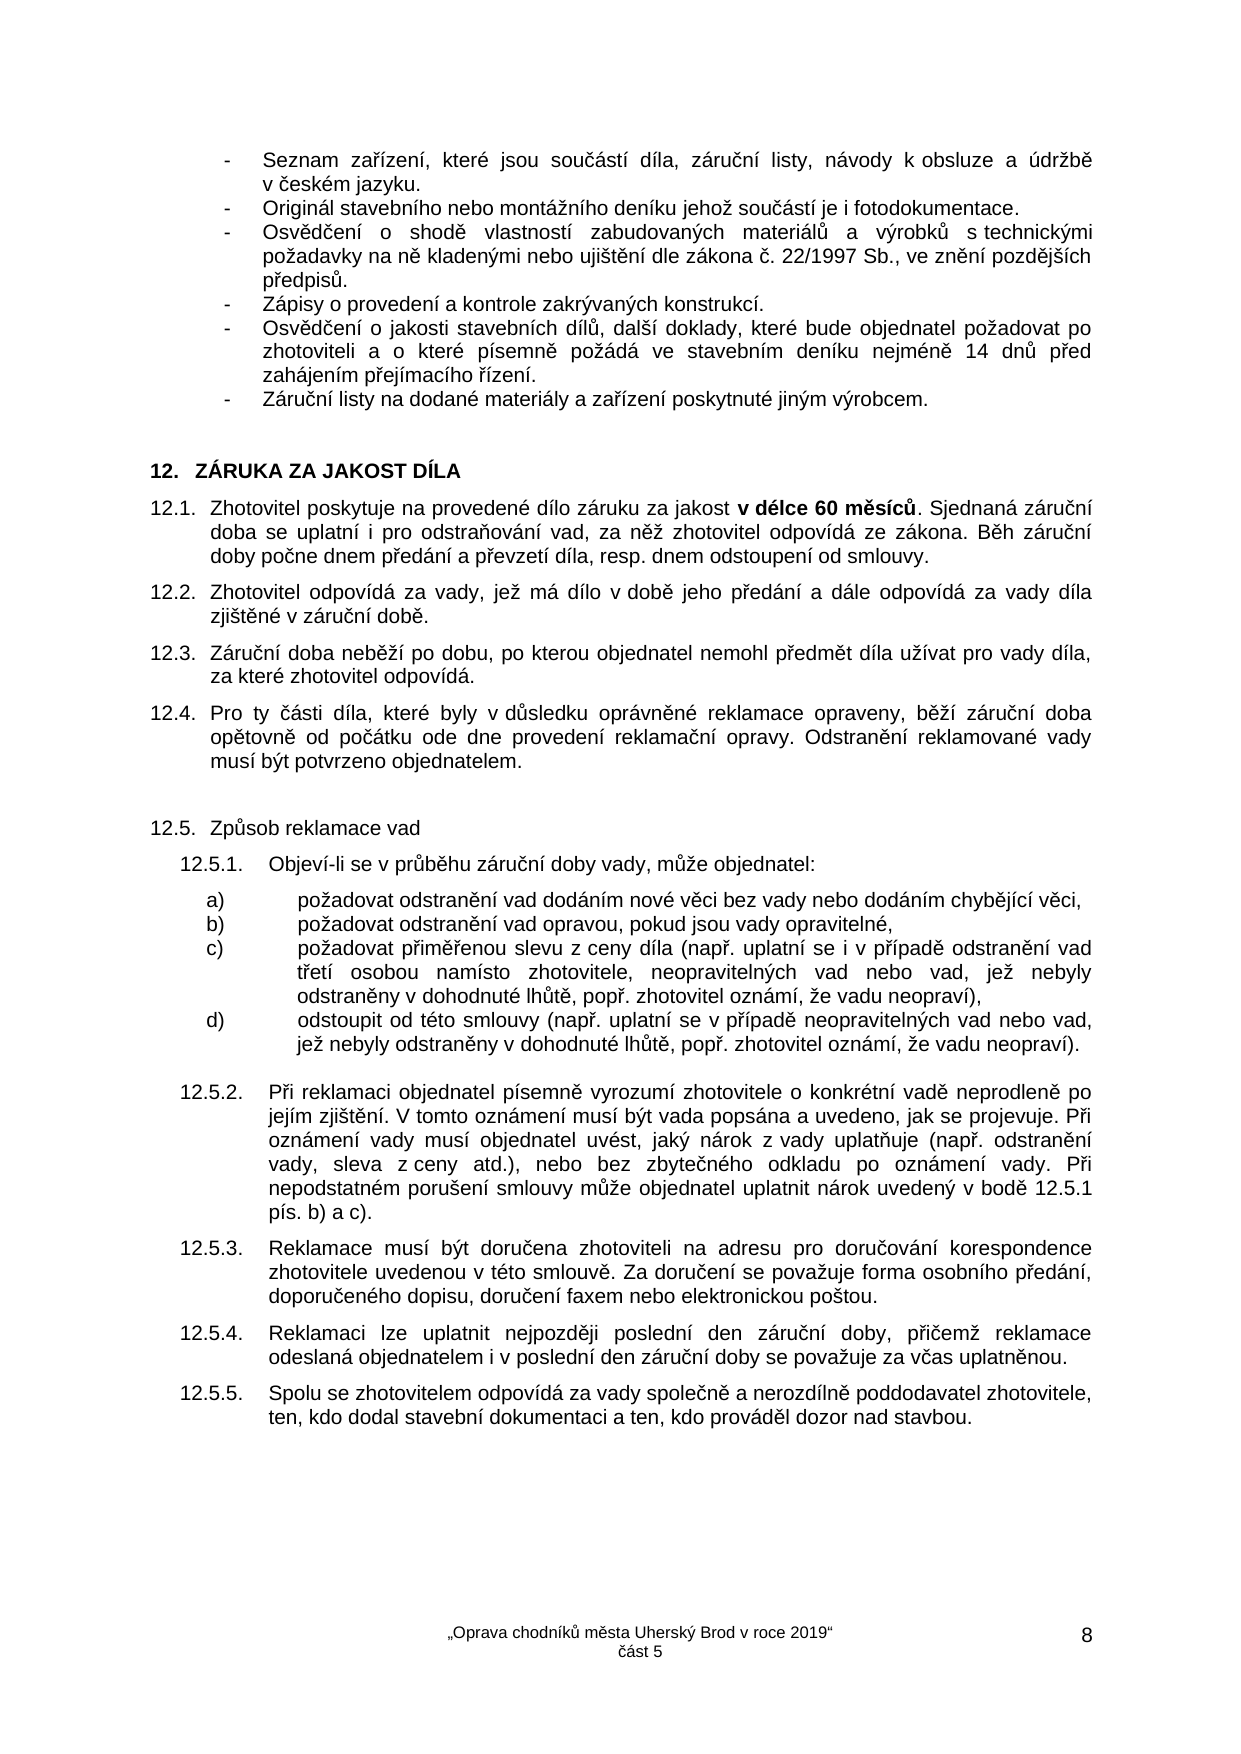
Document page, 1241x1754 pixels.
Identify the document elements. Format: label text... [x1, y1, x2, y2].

subtitle Reklamace musí být doručena zhotoviteli na adresu pro doručování korespondence zhotovitele uvedenou v této smlouvě. Za doručení se považuje forma osobního předání, doporučeného dopisu, doručení faxem nebo elektronickou poštou. [179, 1236, 1093, 1308]
subtitle Reklamaci lze uplatnit nejpozději poslední den záruční doby, přičemž reklamace odeslaná objednatelem i v poslední den záruční doby se považuje za včas uplatněnou. [179, 1321, 1093, 1368]
subtitle Záruční doba neběží po dobu, po kterou objednatel nemohl předmět díla užívat pro vady díla, za které zhotovitel odpovídá. [150, 640, 1093, 688]
text - Zápisy o provedení a kontrole zakrývaných konstrukcí. [156, 291, 1093, 315]
text c) požadovat přiměřenou slevu z ceny díla (např. uplatní se i v případě odstranění vad třetí osobou namísto zhotovitele, neopravitelných vad nebo vad, jež nebyly odstraněny v dohodnuté lhůtě, popř. zhotovitel oznámí, že vadu neopraví), [206, 936, 1093, 1008]
text d) odstoupit od této smlouvy (např. uplatní se v případě neopravitelných vad nebo vad, jež nebyly odstraněny v dohodnuté lhůtě, popř. zhotovitel oznámí, že vadu neopraví). [206, 1008, 1093, 1056]
subtitle Pro ty části díla, které byly v důsledku oprávněné reklamace opraveny, běží záruční doba opětovně od počátku ode dne provedení reklamační opravy. Odstranění reklamované vady musí být potvrzeno objednatelem. [150, 701, 1093, 773]
subtitle Objeví-li se v průběhu záruční doby vady, může objednatel: [179, 852, 1093, 876]
subtitle Způsob reklamace vad [150, 815, 1093, 839]
subtitle Záruka za jakost díla [150, 459, 1093, 483]
text - Seznam zařízení, které jsou součástí díla, záruční listy, návody k obsluze a údržbě v českém jazyku. [224, 148, 1093, 196]
subtitle Zhotovitel odpovídá za vady, jež má dílo v době jeho předání a dále odpovídá za vady díla zjištěné v záruční době. [150, 580, 1093, 628]
text - Osvědčení o jakosti stavebních dílů, další doklady, které bude objednatel požadovat po zhotoviteli a o které písemně požádá ve stavebním deníku nejméně 14 dnů před zahájením přejímacího řízení. [224, 315, 1093, 387]
text b) požadovat odstranění vad opravou, pokud jsou vady opravitelné, [206, 912, 1093, 936]
subtitle Při reklamaci objednatel písemně vyrozumí zhotovitele o konkrétní vadě neprodleně po jejím zjištění. V tomto oznámení musí být vada popsána a uvedeno, jak se projevuje. Při oznámení vady musí objednatel uvést, jaký nárok z vady uplatňuje (např. odstranění vady, sleva z ceny atd.), nebo bez zbytečného odkladu po oznámení vady. Při nepodstatném porušení smlouvy může objednatel uplatnit nárok uvedený v bodě 12.5.1 pís. b) a c). [179, 1080, 1093, 1224]
text - Osvědčení o shodě vlastností zabudovaných materiálů a výrobků s technickými požadavky na ně kladenými nebo ujištění dle zákona č. 22/1997 Sb., ve znění pozdějších předpisů. [224, 219, 1093, 291]
text a) požadovat odstranění vad dodáním nové věci bez vady nebo dodáním chybějící věci, [206, 888, 1093, 912]
text - Záruční listy na dodané materiály a zařízení poskytnuté jiným výrobcem. [156, 387, 1093, 411]
subtitle Spolu se zhotovitelem odpovídá za vady společně a nerozdílně poddodavatel zhotovitele, ten, kdo dodal stavební dokumentaci a ten, kdo prováděl dozor nad stavbou. [179, 1381, 1093, 1429]
text - Originál stavebního nebo montážního deníku jehož součástí je i fotodokumentace. [156, 196, 1093, 219]
subtitle Zhotovitel poskytuje na provedené dílo záruku za jakost v délce 60 měsíců. Sjednaná záruční doba se uplatní i pro odstraňování vad, za něž zhotovitel odpovídá ze zákona. Běh záruční doby počne dnem předání a převzetí díla, resp. dnem odstoupení od smlouvy. [150, 496, 1093, 567]
